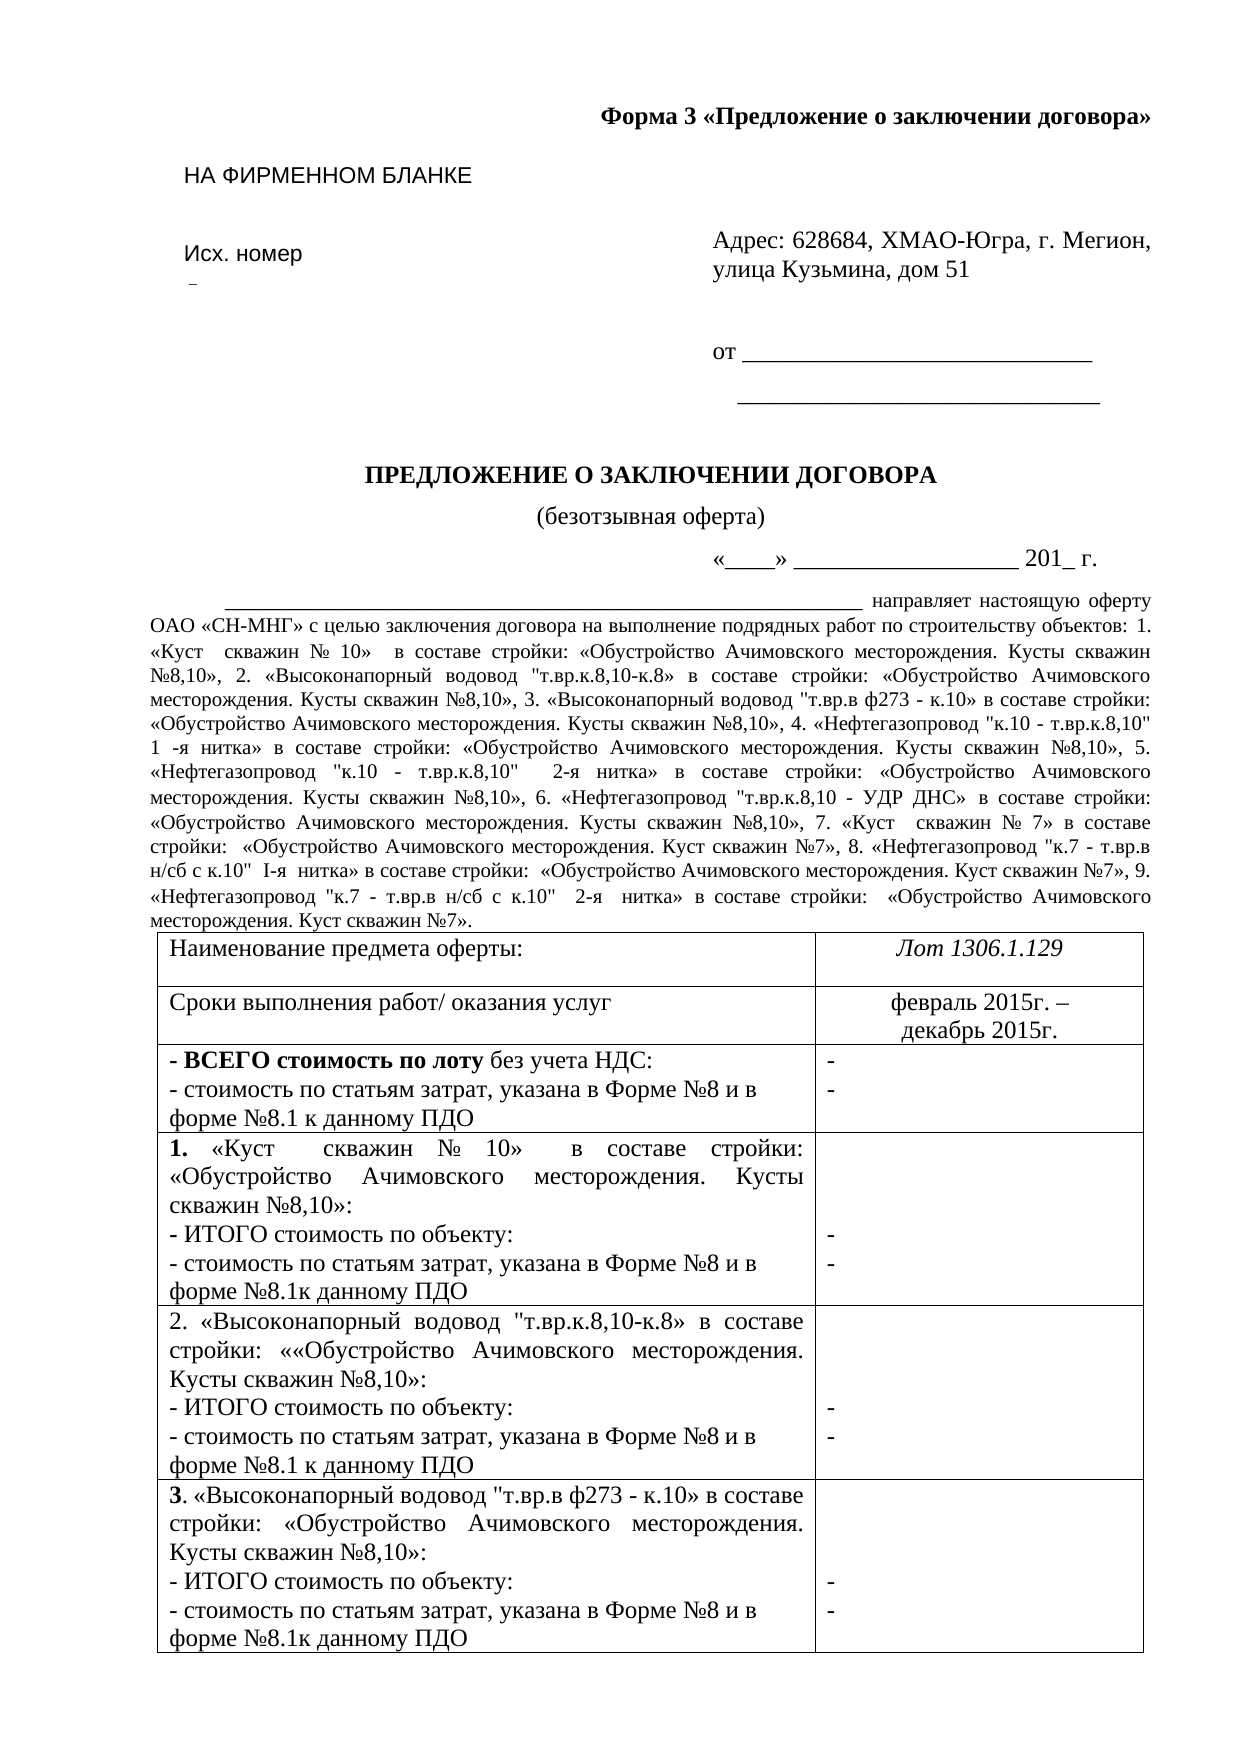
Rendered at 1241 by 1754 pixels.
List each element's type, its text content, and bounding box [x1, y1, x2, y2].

table_cell Сроки выполнения работ/ оказания услуг [158, 987, 815, 1044]
text ___________________________________________________ направляет настоящую оферту ОАО «СН-МНГ» с целью заключения договора на выполнение подрядных работ по строительству объектов: 1. «Куст скважин № 10» в составе стройки: «Обустройство Ачимовского месторождения. Кусты скважин №8,10», 2. «Высоконапорный водовод "т.вр.к.8,10-к.8» в составе стройки: «Обустройство Ачимовского месторождения. Кусты скважин №8,10», 3. «Высоконапорный водовод "т.вр.в ф273 - к.10» в составе стройки: «Обустройство Ачимовского месторождения. Кусты скважин №8,10», 4. «Нефтегазопровод "к.10 - т.вр.к.8,10" 1 -я нитка» в составе стройки: «Обустройство Ачимовского месторождения. Кусты скважин №8,10», 5. «Нефтегазопровод "к.10 - т.вр.к.8,10" 2-я нитка» в составе стройки: «Обустройство Ачимовского месторождения. Кусты скважин №8,10», 6. «Нефтегазопровод "т.вр.к.8,10 - УДР ДНС» в составе стройки: «Обустройство Ачимовского месторождения. Кусты скважин №8,10», 7. «Куст скважин № 7» в составе стройки: «Обустройство Ачимовского месторождения. Куст скважин №7», 8. «Нефтегазопровод "к.7 - т.вр.в н/сб с к.10" I-я нитка» в составе стройки: «Обустройство Ачимовского месторождения. Куст скважин №7», 9. «Нефтегазопровод "к.7 - т.вр.в н/сб с к.10" 2-я нитка» в составе стройки: «Обустройство Ачимовского месторождения. Куст скважин №7». [150, 584, 1152, 663]
text «____» __________________ 201_ г. [712, 543, 1152, 571]
table_cell - - [816, 1045, 1143, 1132]
text (безотзывная оферта) [150, 501, 1152, 530]
table_cell - - [816, 1480, 1143, 1652]
table_cell 1. «Куст скважин № 10» в составе стройки: «Обустройство Ачимовского месторождения. Кусты скважин №8,10»: - ИТОГО стоимость по объекту: - стоимость по статьям затрат, указана в Форме №8 и в форме №8.1к данному ПДО [158, 1133, 815, 1305]
table_cell - ВСЕГО стоимость по лоту без учета НДС: - стоимость по статьям затрат, указана в Форме №8 и в форме №8.1 к данному ПДО [158, 1045, 815, 1132]
table_cell - - [816, 1133, 1143, 1305]
text Форма 3 «Предложение о заключении договора» [150, 101, 1152, 130]
text ПРЕДЛОЖЕНИЕ О ЗАКЛЮЧЕНИИ ДОГОВОРА [150, 460, 1152, 489]
text от ____________________________ [712, 336, 1152, 365]
table_header Лот 1306.1.129 [816, 933, 1143, 986]
table_cell 3. «Высоконапорный водовод "т.вр.в ф273 - к.10» в составе стройки: «Обустройство Ачимовского месторождения. Кусты скважин №8,10»: - ИТОГО стоимость по объекту: - стоимость по статьям затрат, указана в Форме №8 и в форме №8.1к данному ПДО [158, 1480, 815, 1652]
table_cell 2. «Высоконапорный водовод "т.вр.к.8,10-к.8» в составе стройки: ««Обустройство Ачимовского месторождения. Кусты скважин №8,10»: - ИТОГО стоимость по объекту: - стоимость по статьям затрат, указана в Форме №8 и в форме №8.1 к данному ПДО [158, 1306, 815, 1479]
table_cell февраль 2015г. – декабрь 2015г. [816, 987, 1143, 1044]
table_cell - - [816, 1306, 1143, 1479]
text Адрес: 628684, ХМАО-Югра, г. Мегион, улица Кузьмина, дом 51 [712, 225, 1152, 283]
text _____________________________ [712, 378, 1152, 406]
table_header Наименование предмета оферты: [158, 933, 815, 986]
